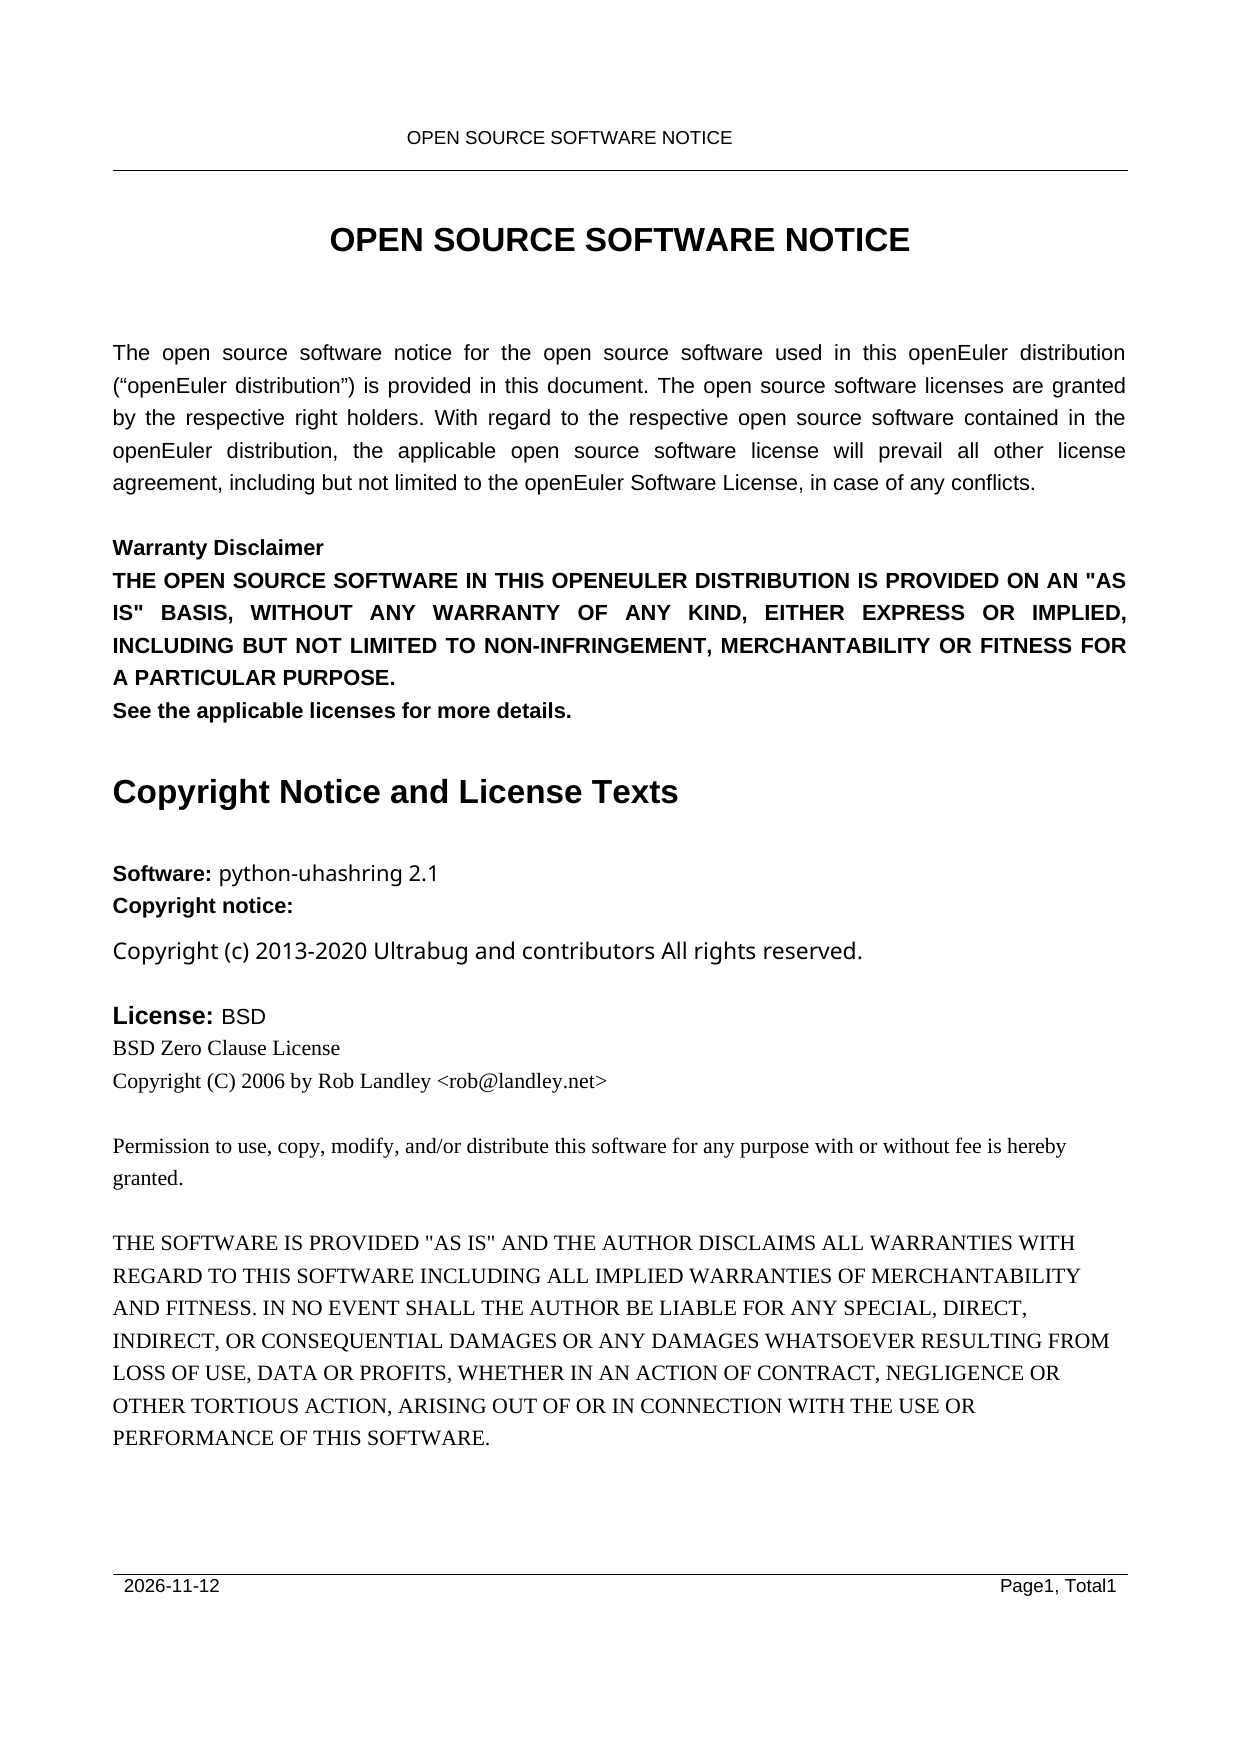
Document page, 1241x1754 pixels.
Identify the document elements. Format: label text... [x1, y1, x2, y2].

text Warranty Disclaimer [112, 531, 1128, 564]
title Software: python-uhashring 2.1 [112, 856, 1128, 889]
text Copyright (c) 2013-2020 Ultrabug and contributors All rights reserved. [112, 934, 1128, 999]
text License: BSD [112, 999, 1128, 1031]
text Copyright notice: [112, 889, 1128, 921]
text Copyright Notice and License Texts [112, 759, 1128, 824]
text OPEN SOURCE SOFTWARE NOTICE [112, 206, 1128, 271]
text BSD Zero Clause License Copyright (C) 2006 by Rob Landley <rob@landley.net> Permission to use, copy, modify, and/or distribute this software for any purpose with or without fee is hereby granted. THE SOFTWARE IS PROVIDED "AS IS" AND THE AUTHOR DISCLAIMS ALL WARRANTIES WITH REGARD TO THIS SOFTWARE INCLUDING ALL IMPLIED WARRANTIES OF MERCHANTABILITY AND FITNESS. IN NO EVENT SHALL THE AUTHOR BE LIABLE FOR ANY SPECIAL, DIRECT, INDIRECT, OR CONSEQUENTIAL DAMAGES OR ANY DAMAGES WHATSOEVER RESULTING FROM LOSS OF USE, DATA OR PROFITS, WHETHER IN AN ACTION OF CONTRACT, NEGLIGENCE OR OTHER TORTIOUS ACTION, ARISING OUT OF OR IN CONNECTION WITH THE USE OR PERFORMANCE OF THIS SOFTWARE. [112, 1031, 1128, 1486]
text The open source software notice for the open source software used in this openEuler distribution (“openEuler distribution”) is provided in this document. The open source software licenses are granted by the respective right holders. With regard to the respective open source software contained in the openEuler distribution, the applicable open source software license will prevail all other license agreement, including but not limited to the openEuler Software License, in case of any conflicts. [112, 336, 1128, 499]
text THE OPEN SOURCE SOFTWARE IN THIS OPENEULER DISTRIBUTION IS PROVIDED ON AN "AS IS" BASIS, WITHOUT ANY WARRANTY OF ANY KIND, EITHER EXPRESS OR IMPLIED, INCLUDING BUT NOT LIMITED TO NON-INFRINGEMENT, MERCHANTABILITY OR FITNESS FOR A PARTICULAR PURPOSE. See the applicable licenses for more details. [112, 564, 1128, 726]
